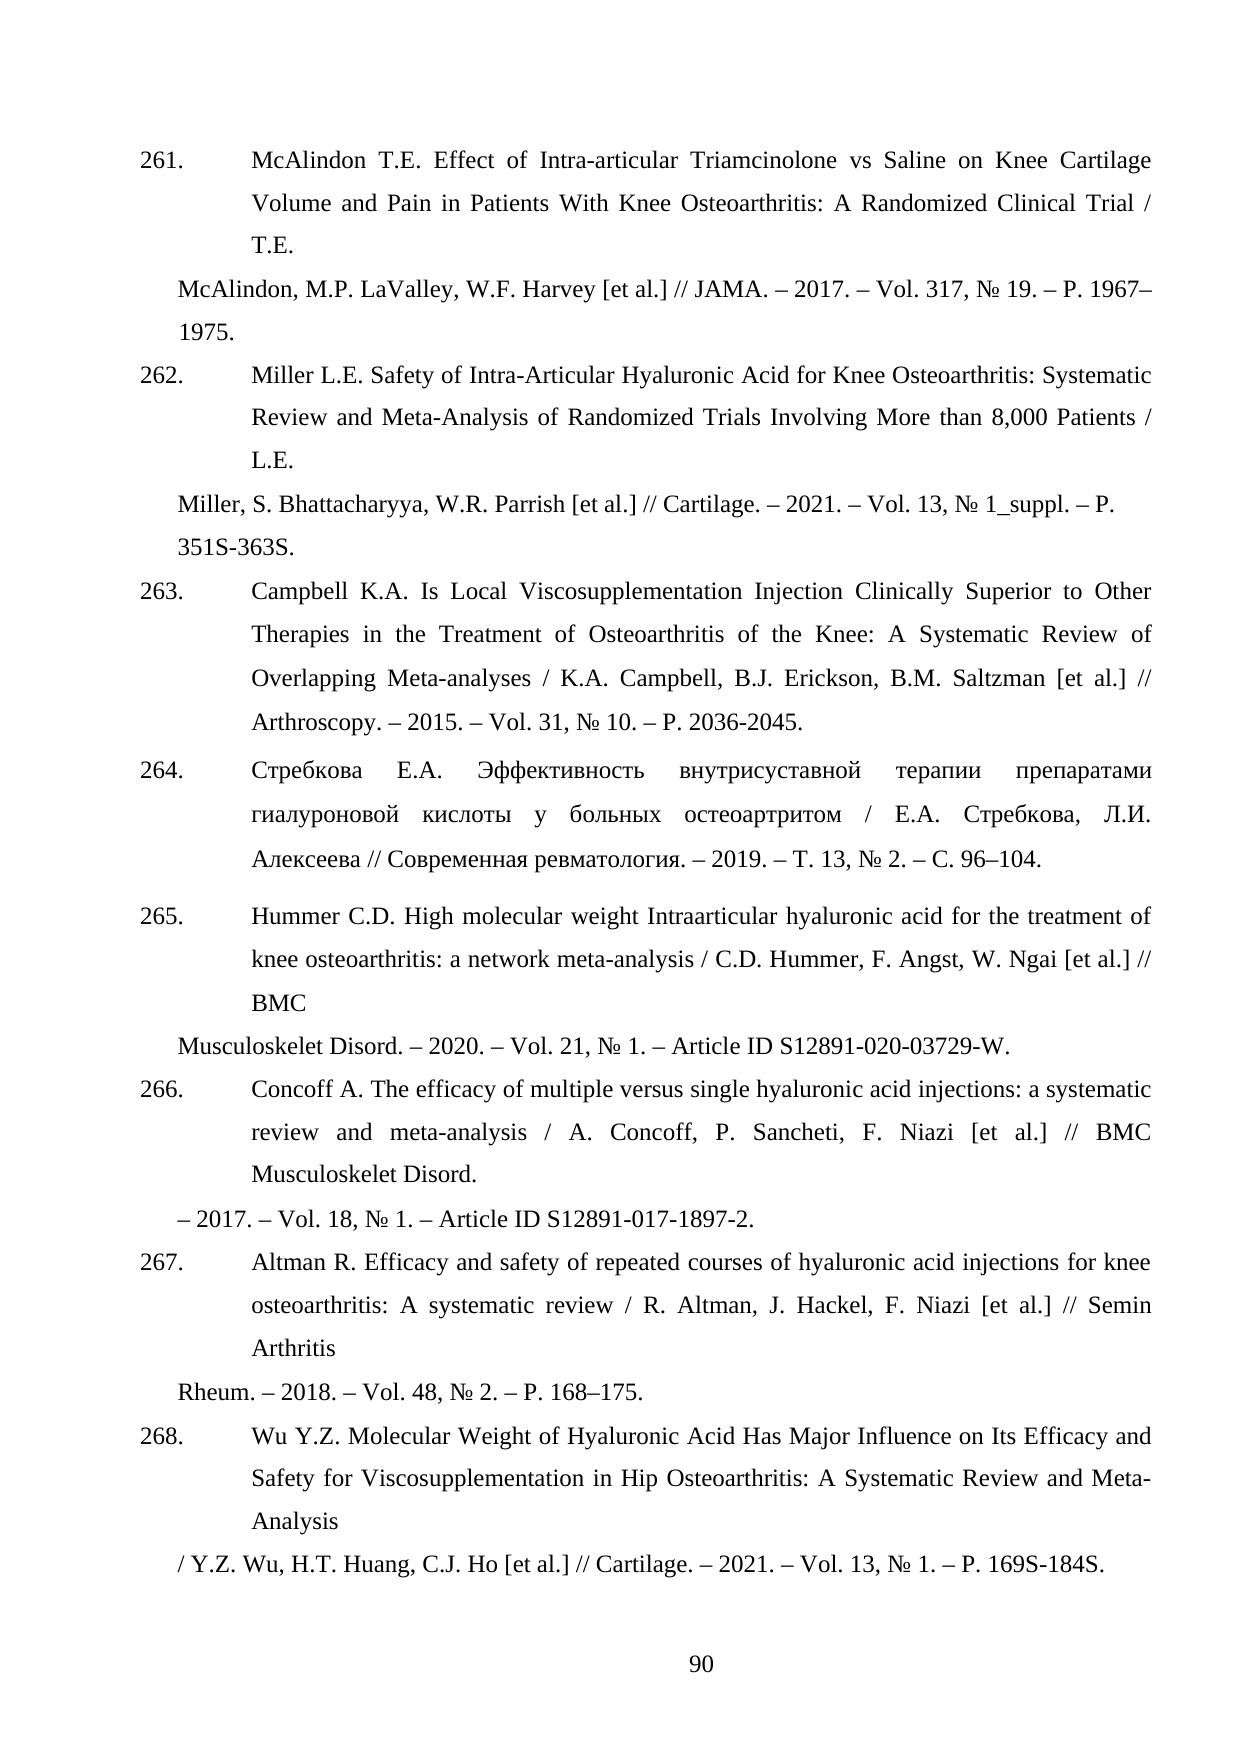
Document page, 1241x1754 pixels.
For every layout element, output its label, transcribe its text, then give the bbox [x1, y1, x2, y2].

text Miller, S. Bhattacharyya, W.R. Parrish [et al.] // Cartilage. – 2021. – Vol. 13, № 1_suppl. – P. [177, 489, 1153, 518]
list Concoff A. The efficacy of multiple versus single hyaluronic acid injections: a systematic review and meta-analysis / A. Concoff, P. Sancheti, F. Niazi [et al.] // BMC Musculoskelet Disord. [140, 1074, 1153, 1188]
list Altman R. Efficacy and safety of repeated courses of hyaluronic acid injections for knee osteoarthritis: A systematic review / R. Altman, J. Hackel, F. Niazi [et al.] // Semin Arthritis [140, 1247, 1153, 1362]
text / Y.Z. Wu, H.T. Huang, C.J. Ho [et al.] // Cartilage. – 2021. – Vol. 13, № 1. – P. 169S-184S. [177, 1549, 1153, 1578]
list Стребкова Е.А. Эффективность внутрисуставной терапии препаратами гиалуроновой кислоты у больных остеоартритом / Е.А. Стребкова, Л.И. Алексеева // Современная ревматология. – 2019. – Т. 13, № 2. – С. 96–104. [140, 755, 1153, 873]
list Hummer C.D. High molecular weight Intraarticular hyaluronic acid for the treatment of knee osteoarthritis: a network meta-analysis / C.D. Hummer, F. Angst, W. Ngai [et al.] // BMC [140, 901, 1153, 1016]
list McAlindon T.E. Effect of Intra-articular Triamcinolone vs Saline on Knee Cartilage Volume and Pain in Patients With Knee Osteoarthritis: A Randomized Clinical Trial / T.E. [140, 146, 1153, 259]
text McAlindon, M.P. LaValley, W.F. Harvey [et al.] // JAMA. – 2017. – Vol. 317, № 19. – P. 1967– 1975. [177, 274, 1153, 346]
text 351S-363S. [177, 532, 1153, 561]
list Miller L.E. Safety of Intra-Articular Hyaluronic Acid for Knee Osteoarthritis: Systematic Review and Meta-Analysis of Randomized Trials Involving More than 8,000 Patients / L.E. [140, 360, 1153, 474]
list Wu Y.Z. Molecular Weight of Hyaluronic Acid Has Major Influence on Its Efficacy and Safety for Viscosupplementation in Hip Osteoarthritis: A Systematic Review and Meta-Analysis [140, 1421, 1153, 1534]
text Musculoskelet Disord. – 2020. – Vol. 21, № 1. – Article ID S12891-020-03729-W. [177, 1031, 1153, 1060]
text – 2017. – Vol. 18, № 1. – Article ID S12891-017-1897-2. [177, 1204, 1153, 1232]
list Campbell K.A. Is Local Viscosupplementation Injection Clinically Superior to Other Therapies in the Treatment of Osteoarthritis of the Knee: A Systematic Review of Overlapping Meta-analyses / K.A. Campbell, B.J. Erickson, B.M. Saltzman [et al.] // Arthroscopy. – 2015. – Vol. 31, № 10. – P. 2036-2045. [140, 576, 1153, 736]
text Rheum. – 2018. – Vol. 48, № 2. – P. 168–175. [177, 1377, 1153, 1406]
